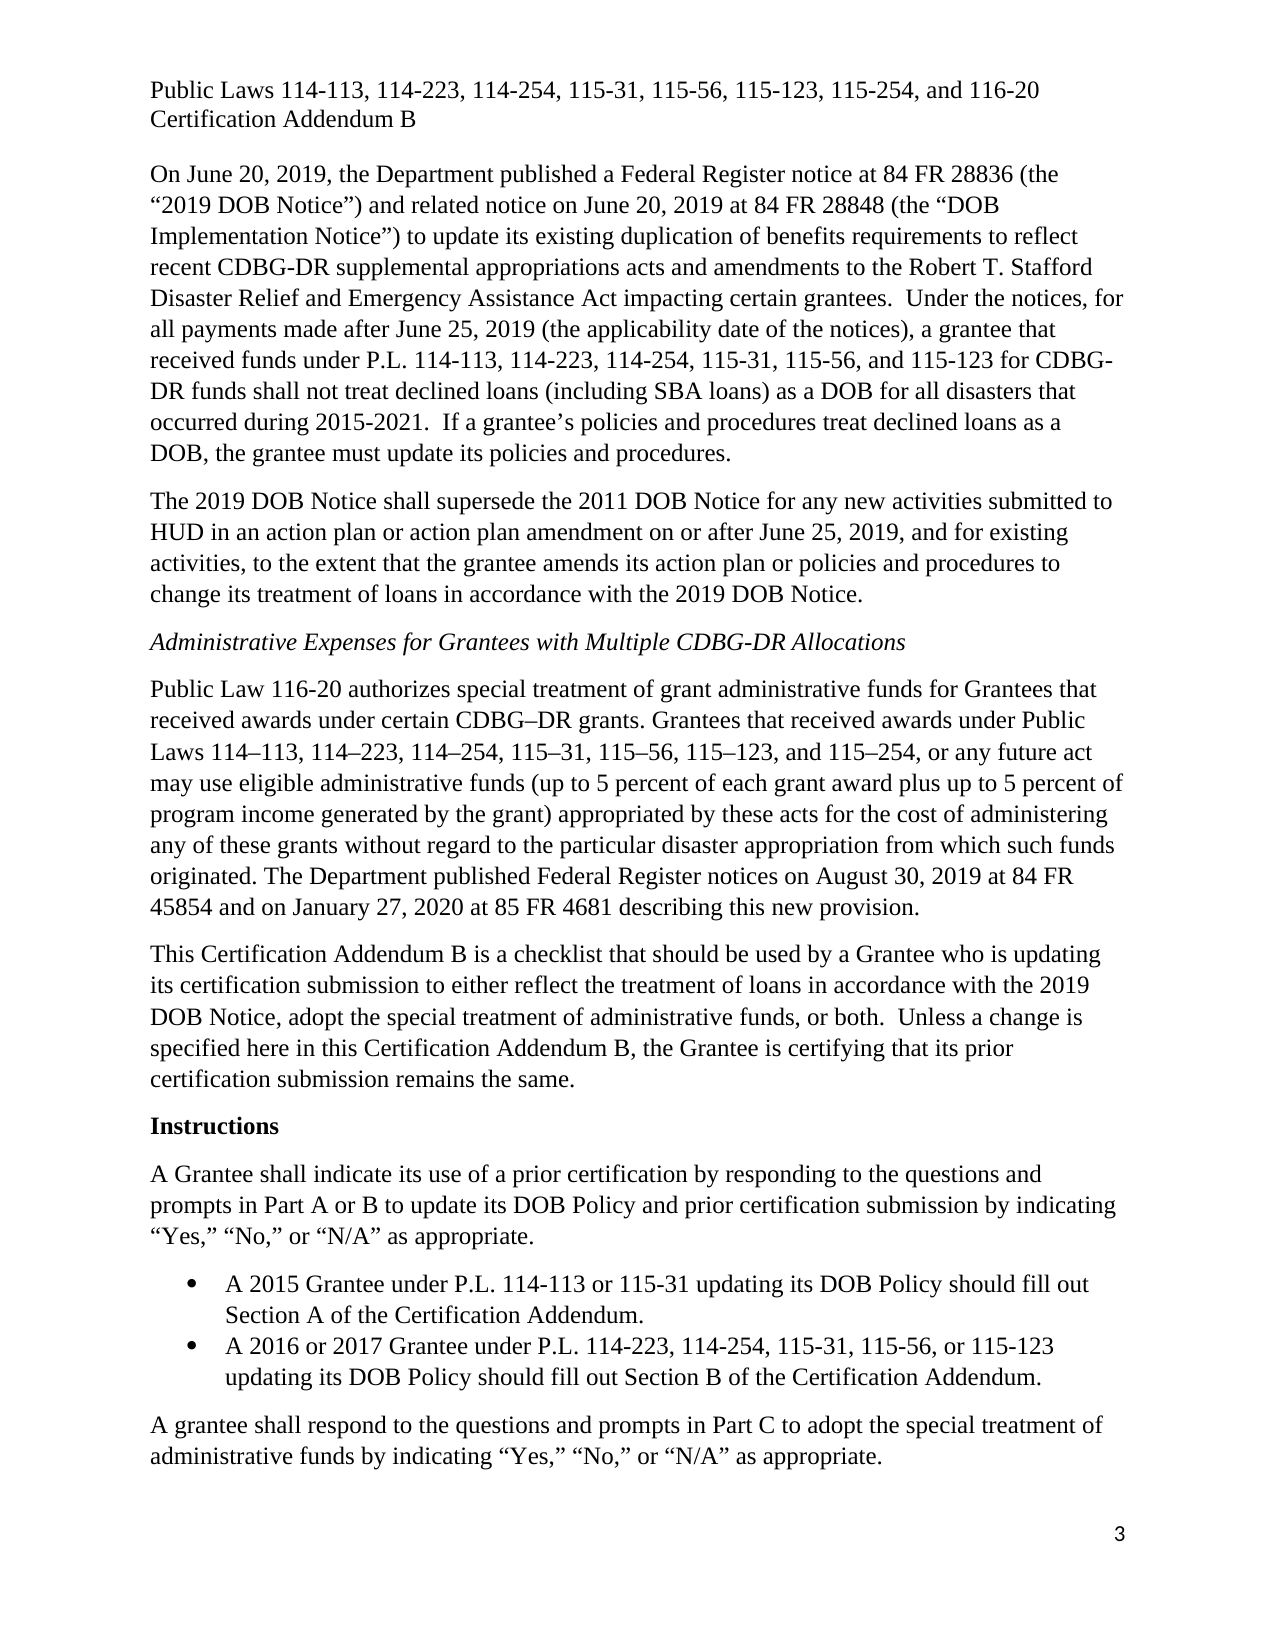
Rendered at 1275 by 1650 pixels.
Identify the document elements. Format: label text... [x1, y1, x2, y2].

text This Certification Addendum B is a checklist that should be used by a Grantee who is updating its certification submission to either reflect the treatment of loans in accordance with the 2019 DOB Notice, adopt the special treatment of administrative funds, or both. Unless a change is specified here in this Certification Addendum B, the Grantee is certifying that its prior certification submission remains the same. [150, 939, 1125, 1092]
list A 2015 Grantee under P.L. 114-113 or 115-31 updating its DOB Policy should fill out Section A of the Certification Addendum. [187, 1269, 1125, 1329]
text A grantee shall respond to the questions and prompts in Part C to adopt the special treatment of administrative funds by indicating “Yes,” “No,” or “N/A” as appropriate. [150, 1410, 1125, 1469]
text Instructions [150, 1111, 1125, 1140]
text Public Law 116-20 authorizes special treatment of grant administrative funds for Grantees that received awards under certain CDBG–DR grants. Grantees that received awards under Public Laws 114–113, 114–223, 114–254, 115–31, 115–56, 115–123, and 115–254, or any future act may use eligible administrative funds (up to 5 percent of each grant award plus up to 5 percent of program income generated by the grant) appropriated by these acts for the cost of administering any of these grants without regard to the particular disaster appropriation from which such funds originated. The Department published Federal Register notices on August 30, 2019 at 84 FR 45854 and on January 27, 2020 at 85 FR 4681 describing this new provision. [150, 674, 1125, 921]
text On June 20, 2019, the Department published a Federal Register notice at 84 FR 28836 (the “2019 DOB Notice”) and related notice on June 20, 2019 at 84 FR 28848 (the “DOB Implementation Notice”) to update its existing duplication of benefits requirements to reflect recent CDBG-DR supplemental appropriations acts and amendments to the Robert T. Stafford Disaster Relief and Emergency Assistance Act impacting certain grantees. Under the notices, for all payments made after June 25, 2019 (the applicability date of the notices), a grantee that received funds under P.L. 114-113, 114-223, 114-254, 115-31, 115-56, and 115-123 for CDBG-DR funds shall not treat declined loans (including SBA loans) as a DOB for all disasters that occurred during 2015-2021. If a grantee’s policies and procedures treat declined loans as a DOB, the grantee must update its policies and procedures. [150, 159, 1125, 467]
list A 2016 or 2017 Grantee under P.L. 114-223, 114-254, 115-31, 115-56, or 115-123 updating its DOB Policy should fill out Section B of the Certification Addendum. [187, 1331, 1125, 1391]
text The 2019 DOB Notice shall supersede the 2011 DOB Notice for any new activities submitted to HUD in an action plan or action plan amendment on or after June 25, 2019, and for existing activities, to the extent that the grantee amends its action plan or policies and procedures to change its treatment of loans in accordance with the 2019 DOB Notice. [150, 486, 1125, 608]
text Administrative Expenses for Grantees with Multiple CDBG-DR Allocations [150, 627, 1125, 656]
text A Grantee shall indicate its use of a prior certification by responding to the questions and prompts in Part A or B to update its DOB Policy and prior certification submission by indicating “Yes,” “No,” or “N/A” as appropriate. [150, 1159, 1125, 1250]
